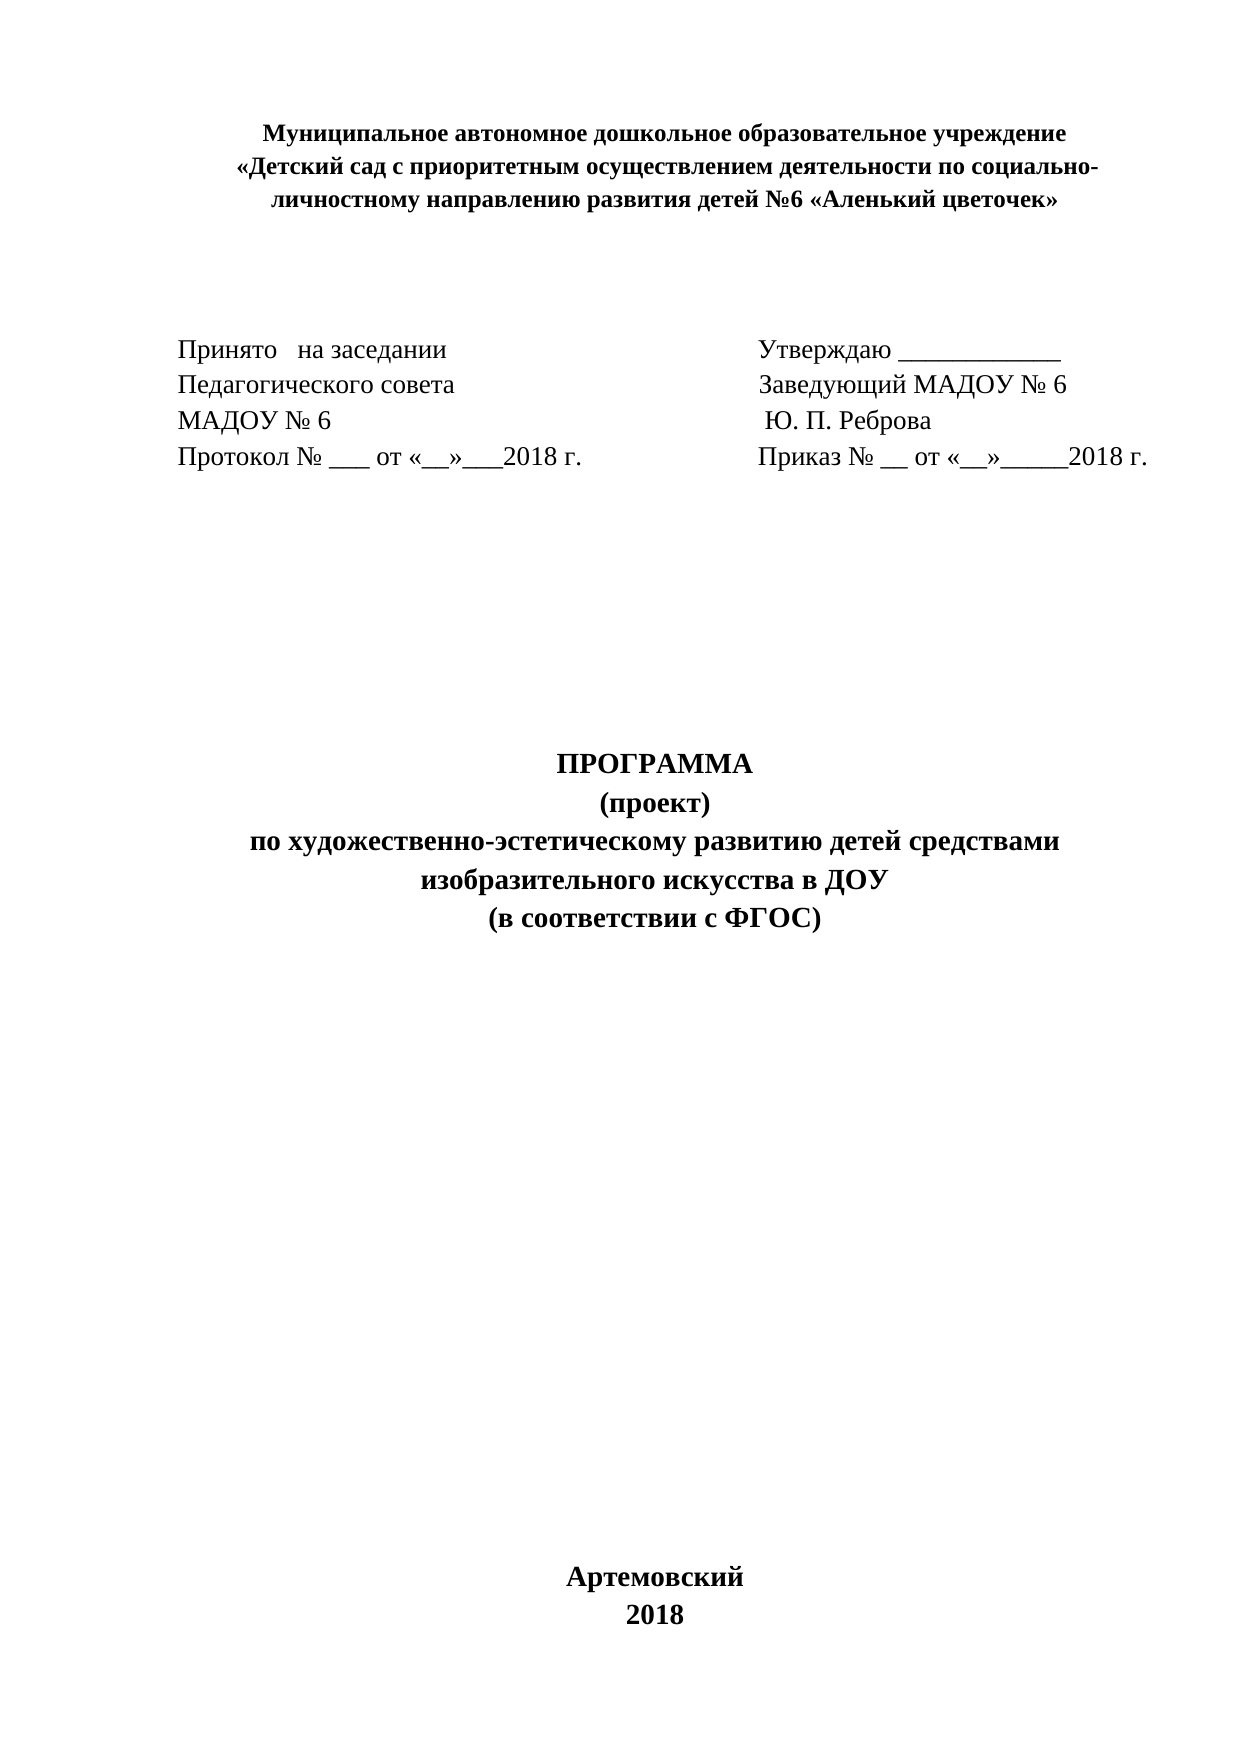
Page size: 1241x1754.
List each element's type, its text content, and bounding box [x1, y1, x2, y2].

text Муниципальное автономное дошкольное образовательное учреждение [177, 118, 1152, 147]
text Педагогического совета Заведующий МАДОУ № 6 [177, 368, 1152, 400]
text Протокол № ___ от «__»___2018 г. Приказ № __ от «__»_____2018 г. [177, 440, 1152, 471]
text МАДОУ № 6 Ю. П. Реброва [177, 404, 1152, 435]
text (в соответствии с ФГОС) [162, 901, 1147, 934]
text ПРОГРАММА [162, 746, 1147, 780]
text по художественно-эстетическому развитию детей средствами изобразительного искусства в ДОУ [162, 823, 1147, 896]
text 2018 [162, 1597, 1147, 1631]
text (проект) [162, 785, 1147, 818]
text Принято на заседании Утверждаю ____________ [177, 333, 1152, 364]
text Артемовский [162, 1559, 1147, 1592]
text «Детский сад с приоритетным осуществлением деятельности по социально-личностному направлению развития детей №6 «Аленький цветочек» [177, 151, 1152, 213]
